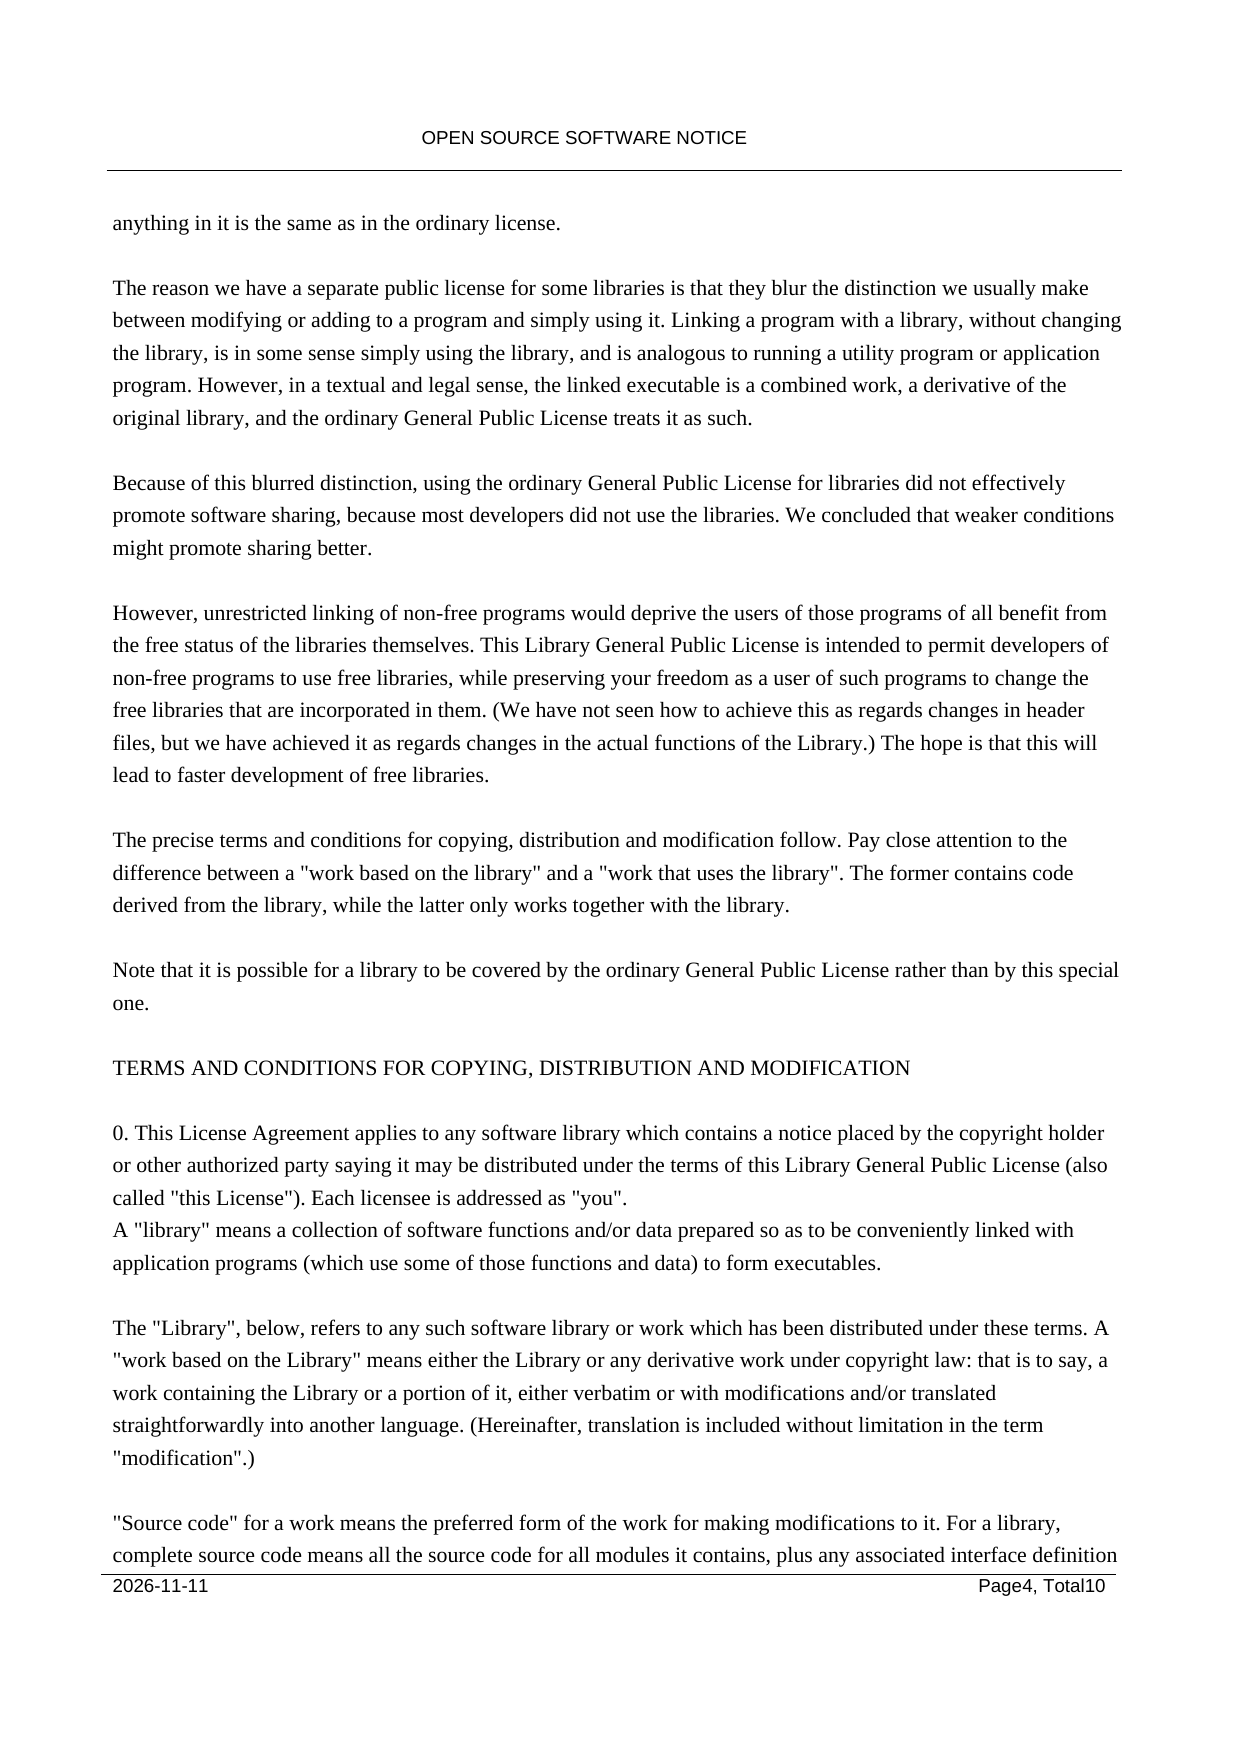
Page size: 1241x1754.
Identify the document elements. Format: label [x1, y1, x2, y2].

text [112, 206, 1128, 1571]
